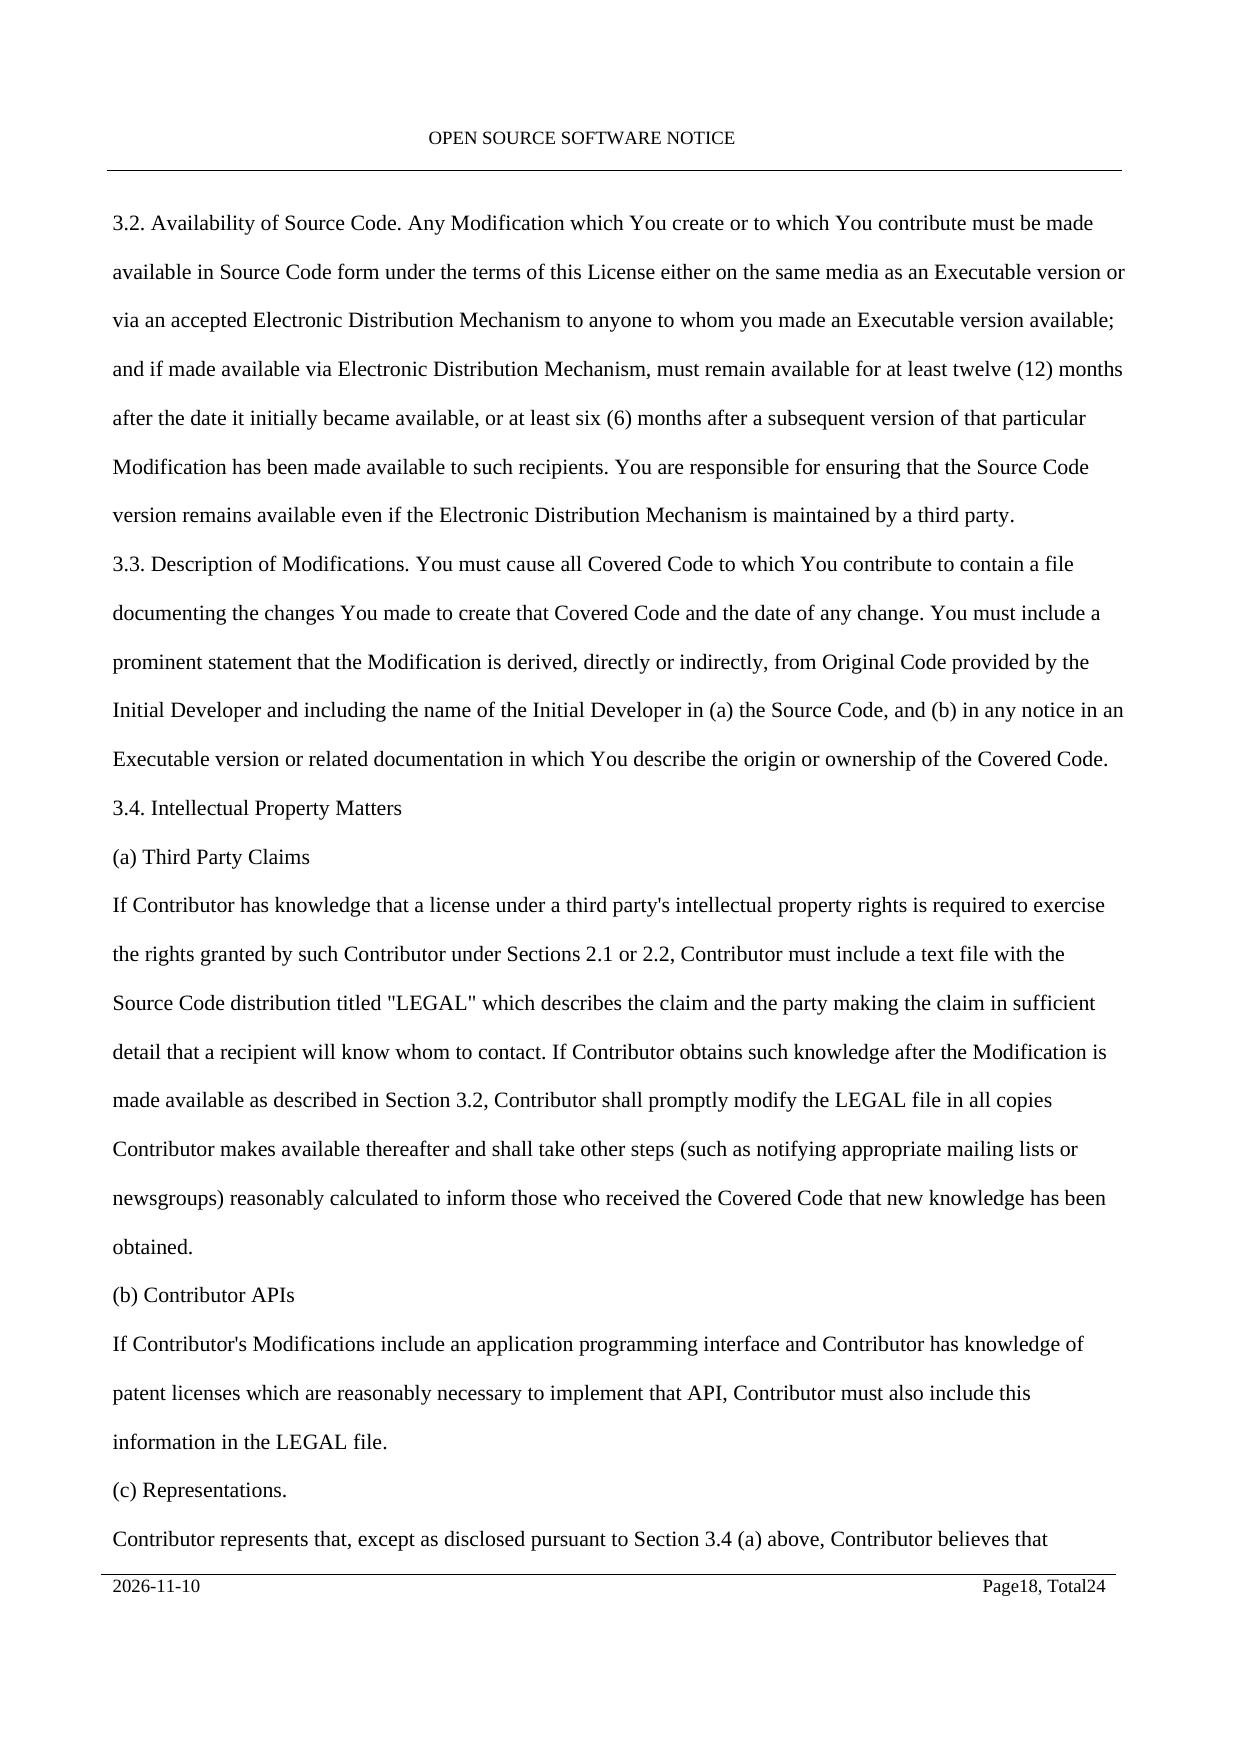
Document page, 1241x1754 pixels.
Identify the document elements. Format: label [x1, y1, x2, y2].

text [112, 206, 1128, 1555]
